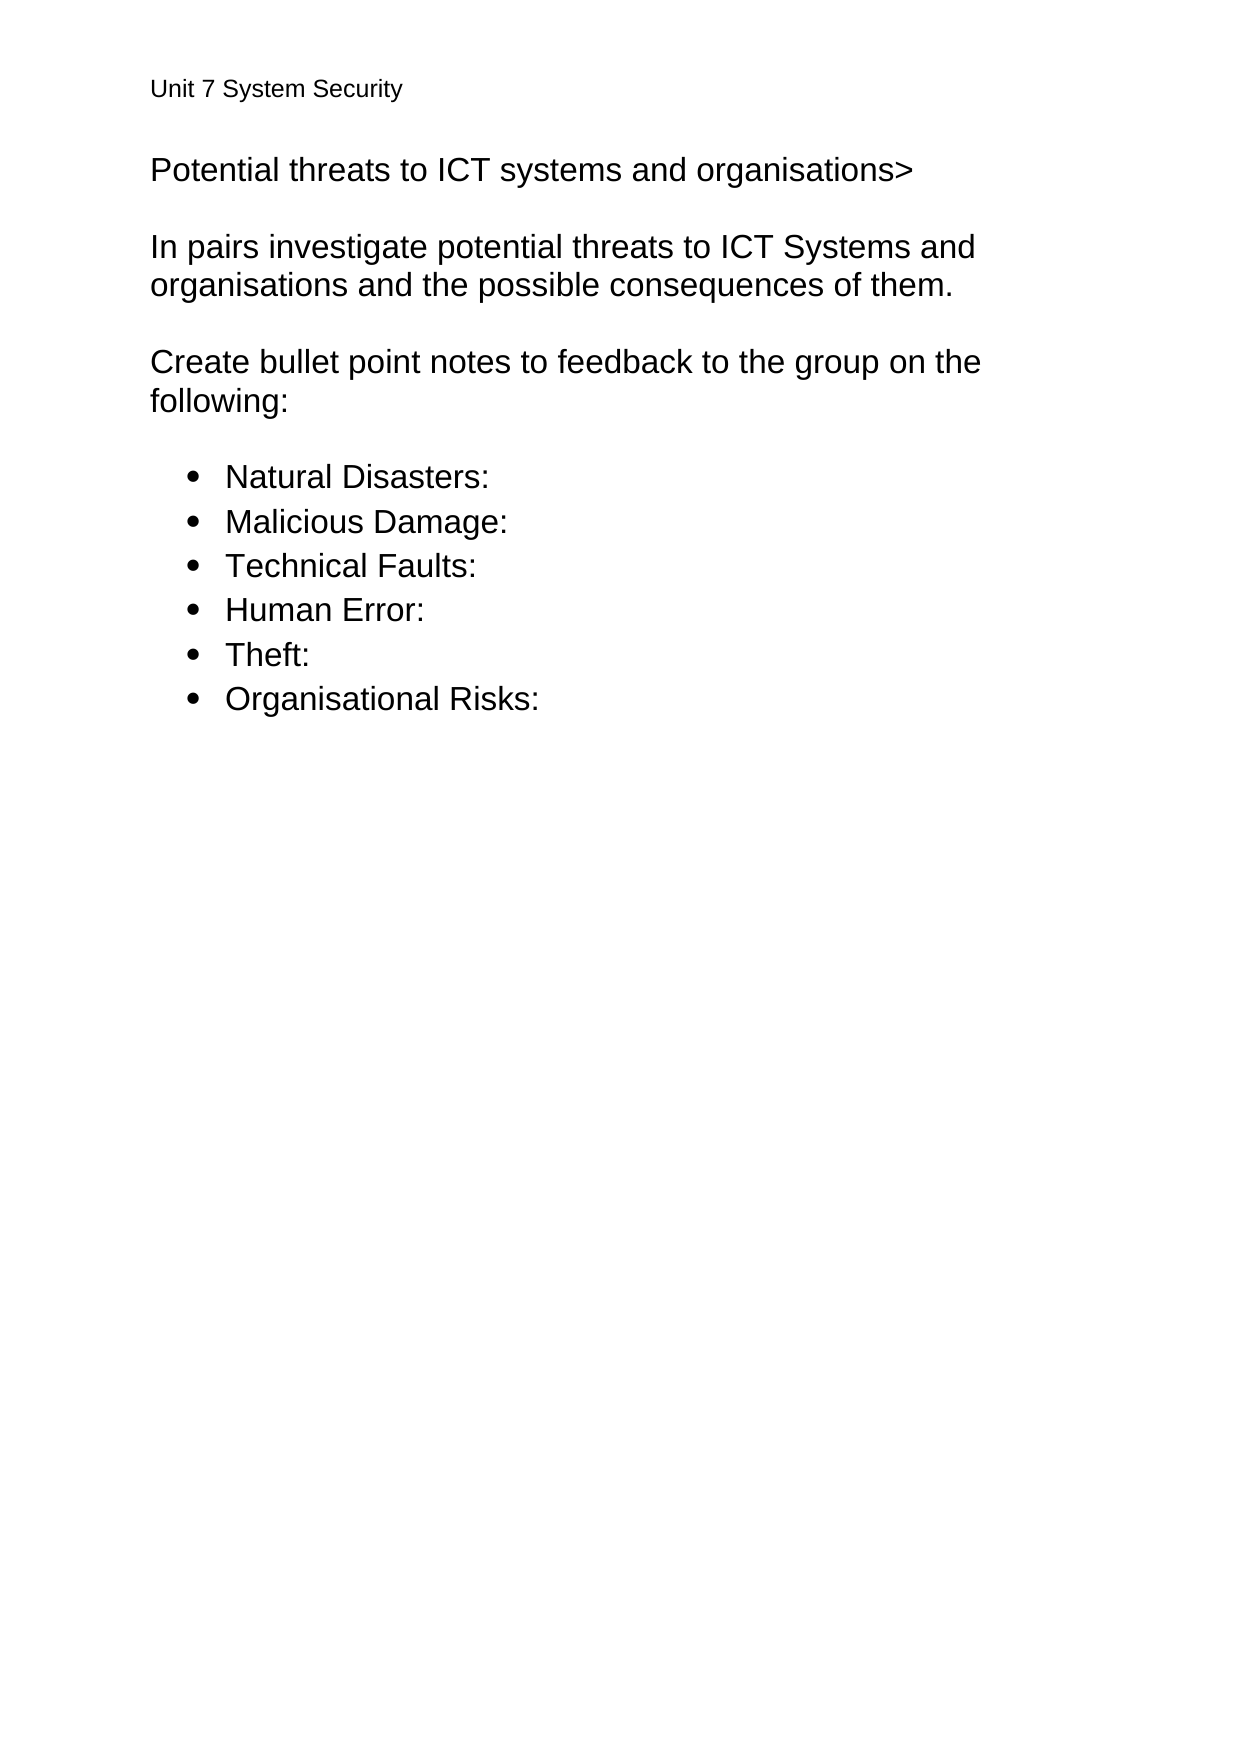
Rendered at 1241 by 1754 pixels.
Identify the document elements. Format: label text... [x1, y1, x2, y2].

list Organisational Risks: [187, 679, 1090, 717]
list Natural Disasters: [187, 457, 1090, 496]
text Potential threats to ICT systems and organisations> [150, 150, 1090, 188]
text In pairs investigate potential threats to ICT Systems and organisations and the possible consequences of them. [150, 227, 1090, 304]
text Create bullet point notes to feedback to the group on the following: [150, 342, 1090, 419]
list Technical Faults: [187, 546, 1090, 584]
list Human Error: [187, 590, 1090, 629]
list Theft: [187, 634, 1090, 673]
list Malicious Damage: [187, 502, 1090, 540]
